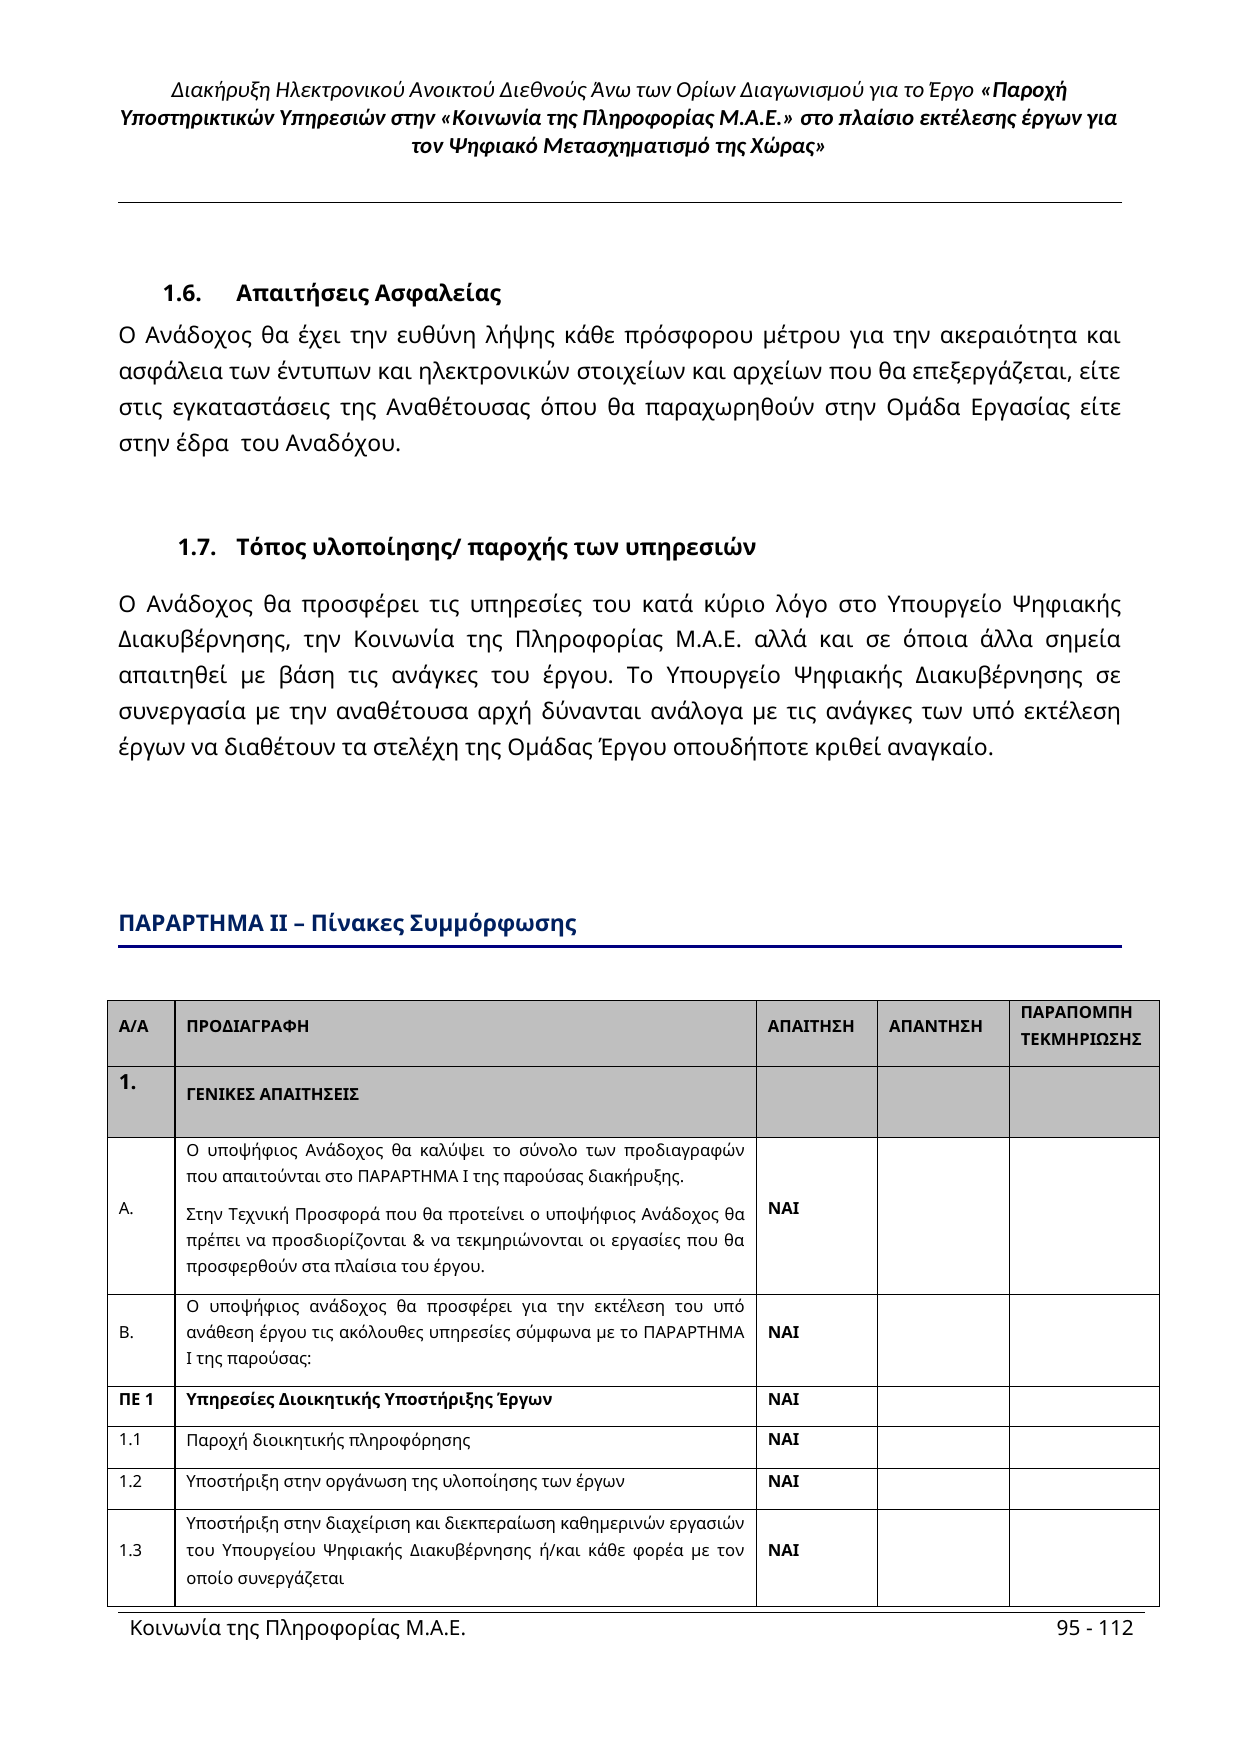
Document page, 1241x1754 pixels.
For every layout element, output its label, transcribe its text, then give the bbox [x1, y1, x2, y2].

table_cell ΝΑΙ [757, 1427, 877, 1468]
table_cell [878, 1387, 1009, 1426]
table_cell [1010, 1469, 1159, 1509]
table_cell 1.2 [108, 1469, 174, 1509]
table_cell Υπηρεσίες Διοικητικής Υποστήριξης Έργων [176, 1387, 756, 1426]
list Τόπος υλοποίησης/ παροχής των υπηρεσιών [118, 531, 1122, 562]
table_cell [1010, 1067, 1159, 1137]
table_header ΑΠΑΙΤΗΣΗ [757, 1001, 877, 1066]
table_cell [878, 1295, 1009, 1386]
table_cell [878, 1469, 1009, 1509]
table_cell Υποστήριξη στην οργάνωση της υλοποίησης των έργων [176, 1469, 756, 1509]
table_cell ΝΑΙ [757, 1469, 877, 1509]
table_header ΑΠΑΝΤΗΣΗ [878, 1001, 1009, 1066]
table_cell ΓΕΝΙΚΕΣ ΑΠΑΙΤΗΣΕΙΣ [176, 1067, 756, 1137]
table_cell [878, 1427, 1009, 1468]
table_cell [1010, 1295, 1159, 1386]
table_cell [757, 1067, 877, 1137]
table_cell Ο υποψήφιος Ανάδοχος θα καλύψει το σύνολο των προδιαγραφών που απαιτούνται στο ΠΑΡΑΡΤΗΜΑ Ι της παρούσας διακήρυξης. Στην Τεχνική Προσφορά που θα προτείνει ο υποψήφιος Ανάδοχος θα πρέπει να προσδιορίζονται & να τεκμηριώνονται οι εργασίες που θα προσφερθούν στα πλαίσια του έργου. [176, 1138, 756, 1294]
table_cell [1010, 1427, 1159, 1468]
table_cell [878, 1510, 1009, 1606]
list Απαιτήσεις Ασφαλείας [162, 277, 1122, 308]
subtitle ΠΑΡΑΡΤΗΜΑ ΙΙ – Πίνακες Συμμόρφωσης [118, 907, 1122, 945]
text Ο Ανάδοχος θα προσφέρει τις υπηρεσίες του κατά κύριο λόγο στο Υπουργείο Ψηφιακής Διακυβέρνησης, την Κοινωνία της Πληροφορίας Μ.Α.Ε. αλλά και σε όποια άλλα σημεία απαιτηθεί με βάση τις ανάγκες του έργου. Το Υπουργείο Ψηφιακής Διακυβέρνησης σε συνεργασία με την αναθέτουσα αρχή δύνανται ανάλογα με τις ανάγκες των υπό εκτέλεση έργων να διαθέτουν τα στελέχη της Ομάδας Έργου οπουδήποτε κριθεί αναγκαίο. [118, 587, 1122, 762]
table_cell Υποστήριξη στην διαχείριση και διεκπεραίωση καθημερινών εργασιών του Υπουργείου Ψηφιακής Διακυβέρνησης ή/και κάθε φορέα με τον οποίο συνεργάζεται [176, 1510, 756, 1606]
table_cell [1010, 1387, 1159, 1426]
table_cell Β. [108, 1295, 174, 1386]
table_cell ΠΕ 1 [108, 1387, 174, 1426]
table_header Α/Α [108, 1001, 174, 1066]
table_header ΠΑΡΑΠΟΜΠΗ ΤΕΚΜΗΡΙΩΣΗΣ [1010, 1001, 1159, 1066]
table_cell Παροχή διοικητικής πληροφόρησης [176, 1427, 756, 1468]
table_header ΠΡΟΔΙΑΓΡΑΦΗ [176, 1001, 756, 1066]
table_cell ΝΑΙ [757, 1295, 877, 1386]
table_cell 1.1 [108, 1427, 174, 1468]
table_cell ΝΑΙ [757, 1387, 877, 1426]
table_cell [878, 1067, 1009, 1137]
table_cell [878, 1138, 1009, 1294]
table_cell Α. [108, 1138, 174, 1294]
table_cell Ο υποψήφιος ανάδοχος θα προσφέρει για την εκτέλεση του υπό ανάθεση έργου τις ακόλουθες υπηρεσίες σύμφωνα με το ΠΑΡΑΡΤΗΜΑ Ι της παρούσας: [176, 1295, 756, 1386]
text Ο Ανάδοχος θα έχει την ευθύνη λήψης κάθε πρόσφορου μέτρου για την ακεραιότητα και ασφάλεια των έντυπων και ηλεκτρονικών στοιχείων και αρχείων που θα επεξεργάζεται, είτε στις εγκαταστάσεις της Αναθέτουσας όπου θα παραχωρηθούν στην Ομάδα Εργασίας είτε στην έδρα του Αναδόχου. [118, 319, 1122, 458]
table_cell [1010, 1510, 1159, 1606]
table_cell [1010, 1138, 1159, 1294]
table_cell [108, 1067, 174, 1137]
table_cell NAI [757, 1510, 877, 1606]
table_cell ΝΑΙ [757, 1138, 877, 1294]
table_cell 1.3 [108, 1510, 174, 1606]
